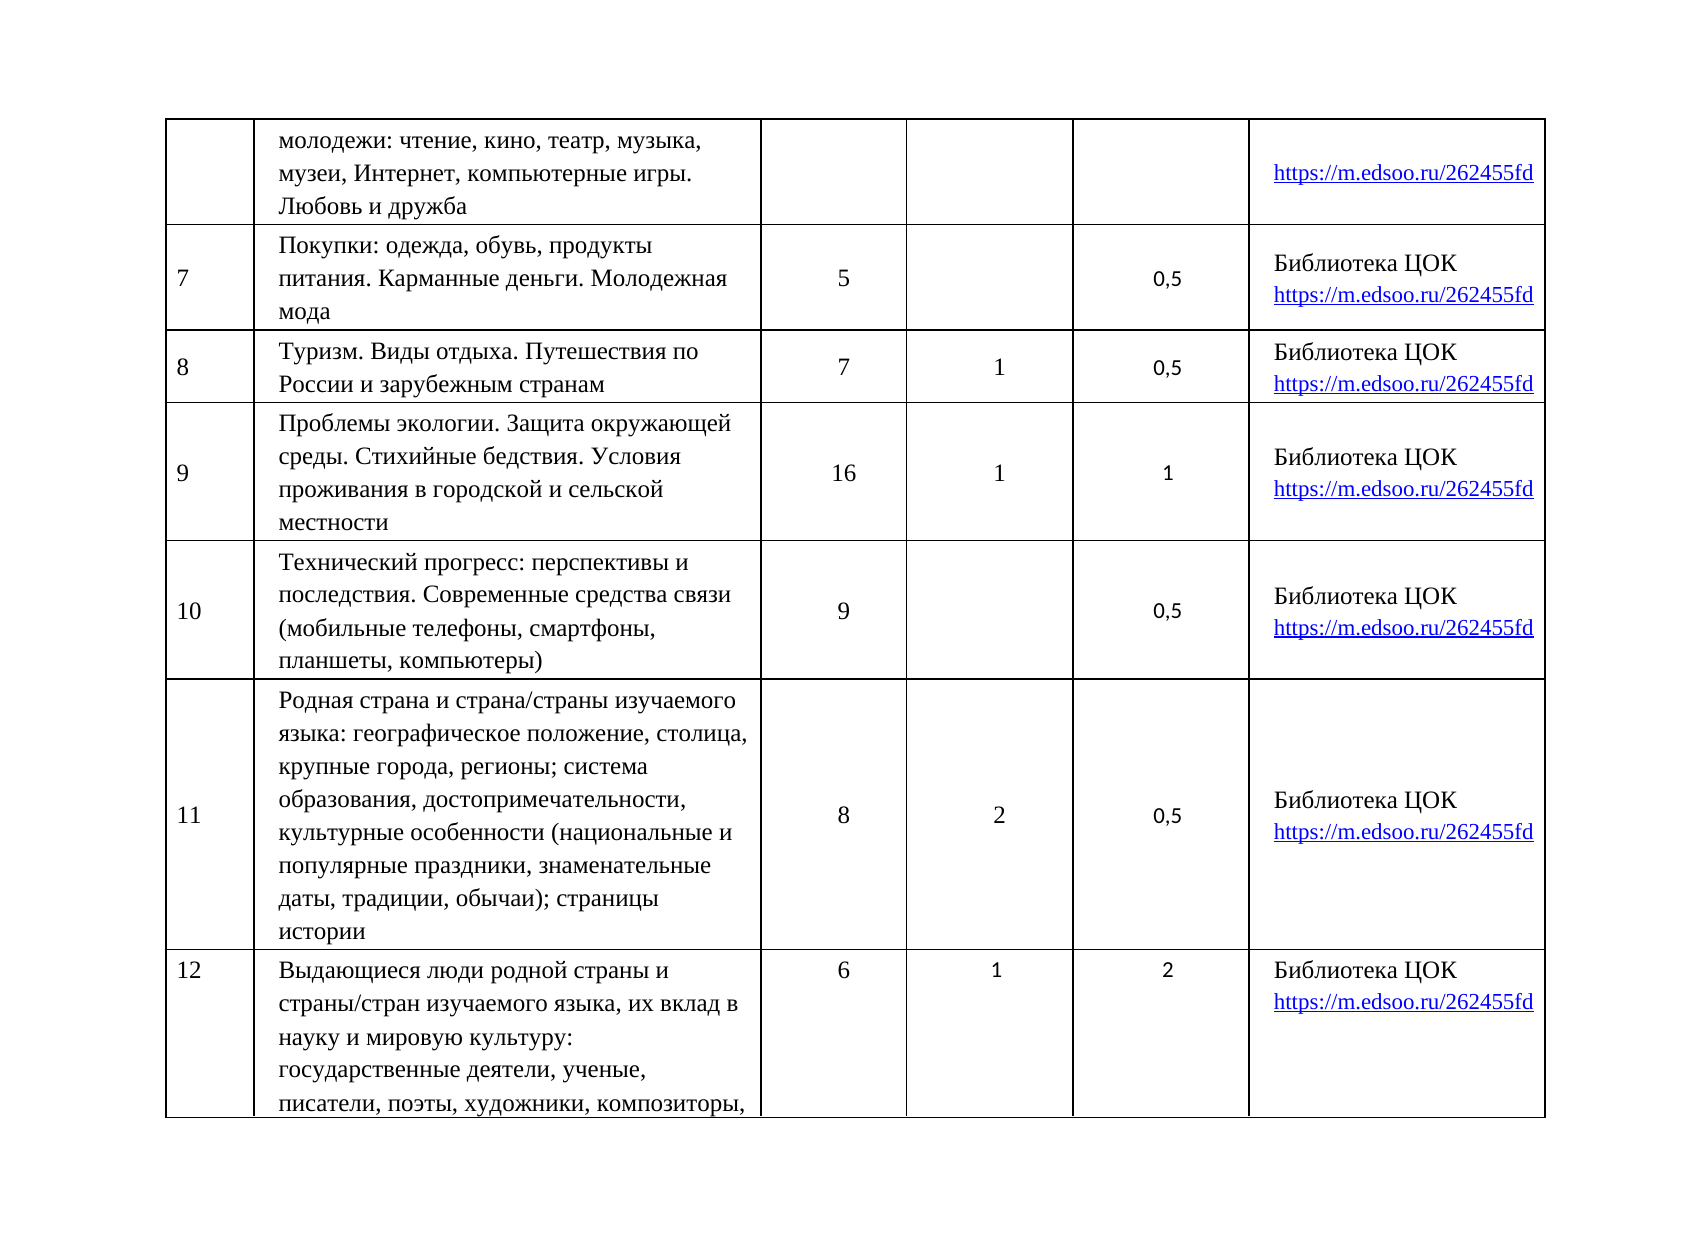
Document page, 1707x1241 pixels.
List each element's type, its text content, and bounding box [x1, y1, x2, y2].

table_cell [1250, 120, 1544, 223]
table_cell Родная страна и страна/страны изучаемого языка: географическое положение, столица, крупные города, регионы; система образования, достопримечательности, культурные особенности (национальные и популярные праздники, знаменательные даты, традиции, обычаи); страницы истории [255, 680, 760, 949]
table_cell Технический прогресс: перспективы и последствия. Современные средства связи (мобильные телефоны, смартфоны, планшеты, компьютеры) [255, 541, 760, 678]
table_cell 1 [907, 120, 1072, 223]
table_cell 13 [762, 120, 906, 223]
table_cell 7 [762, 331, 906, 401]
table_cell 1 [1074, 120, 1248, 223]
table_cell Библиотека ЦОК https://m.edsoo.ru/262455fd [1250, 680, 1544, 949]
table_cell [907, 541, 1072, 678]
table_cell 0,5 [1074, 541, 1248, 678]
table_cell Проблемы экологии. Защита окружающей среды. Стихийные бедствия. Условия проживания в городской и сельской местности [255, 403, 760, 540]
table_cell Библиотека ЦОК https://m.edsoo.ru/262455fd [1250, 225, 1544, 329]
table_cell Покупки: одежда, обувь, продукты питания. Карманные деньги. Молодежная мода [255, 225, 760, 329]
table_cell 6 [167, 120, 253, 223]
table_cell 0,5 [1074, 680, 1248, 949]
table_cell 2 [907, 680, 1072, 949]
table_cell Библиотека ЦОК https://m.edsoo.ru/262455fd [1250, 403, 1544, 540]
table_cell Библиотека ЦОК https://m.edsoo.ru/262455fd [1250, 331, 1544, 401]
table_cell 1 [907, 950, 1072, 1116]
table_cell 6 [762, 950, 906, 1116]
table_cell Библиотека ЦОК https://m.edsoo.ru/262455fd [1250, 541, 1544, 678]
table_cell 0,5 [1074, 225, 1248, 329]
table_cell 1 [907, 403, 1072, 540]
table_cell 12 [167, 950, 253, 1116]
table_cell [255, 950, 760, 1116]
table_cell 0,5 [1074, 331, 1248, 401]
table_cell 11 [167, 680, 253, 949]
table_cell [255, 120, 760, 223]
table_cell 7 [167, 225, 253, 329]
table_cell 8 [762, 680, 906, 949]
table_cell 5 [762, 225, 906, 329]
table_cell 10 [167, 541, 253, 678]
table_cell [1250, 950, 1544, 1116]
table_cell 9 [762, 541, 906, 678]
table_cell 16 [762, 403, 906, 540]
table_cell 1 [907, 331, 1072, 401]
table_cell 2 [1074, 950, 1248, 1116]
table_cell 8 [167, 331, 253, 401]
table_cell Туризм. Виды отдыха. Путешествия по России и зарубежным странам [255, 331, 760, 401]
table_cell [907, 225, 1072, 329]
table_cell 1 [1074, 403, 1248, 540]
table_cell 9 [167, 403, 253, 540]
